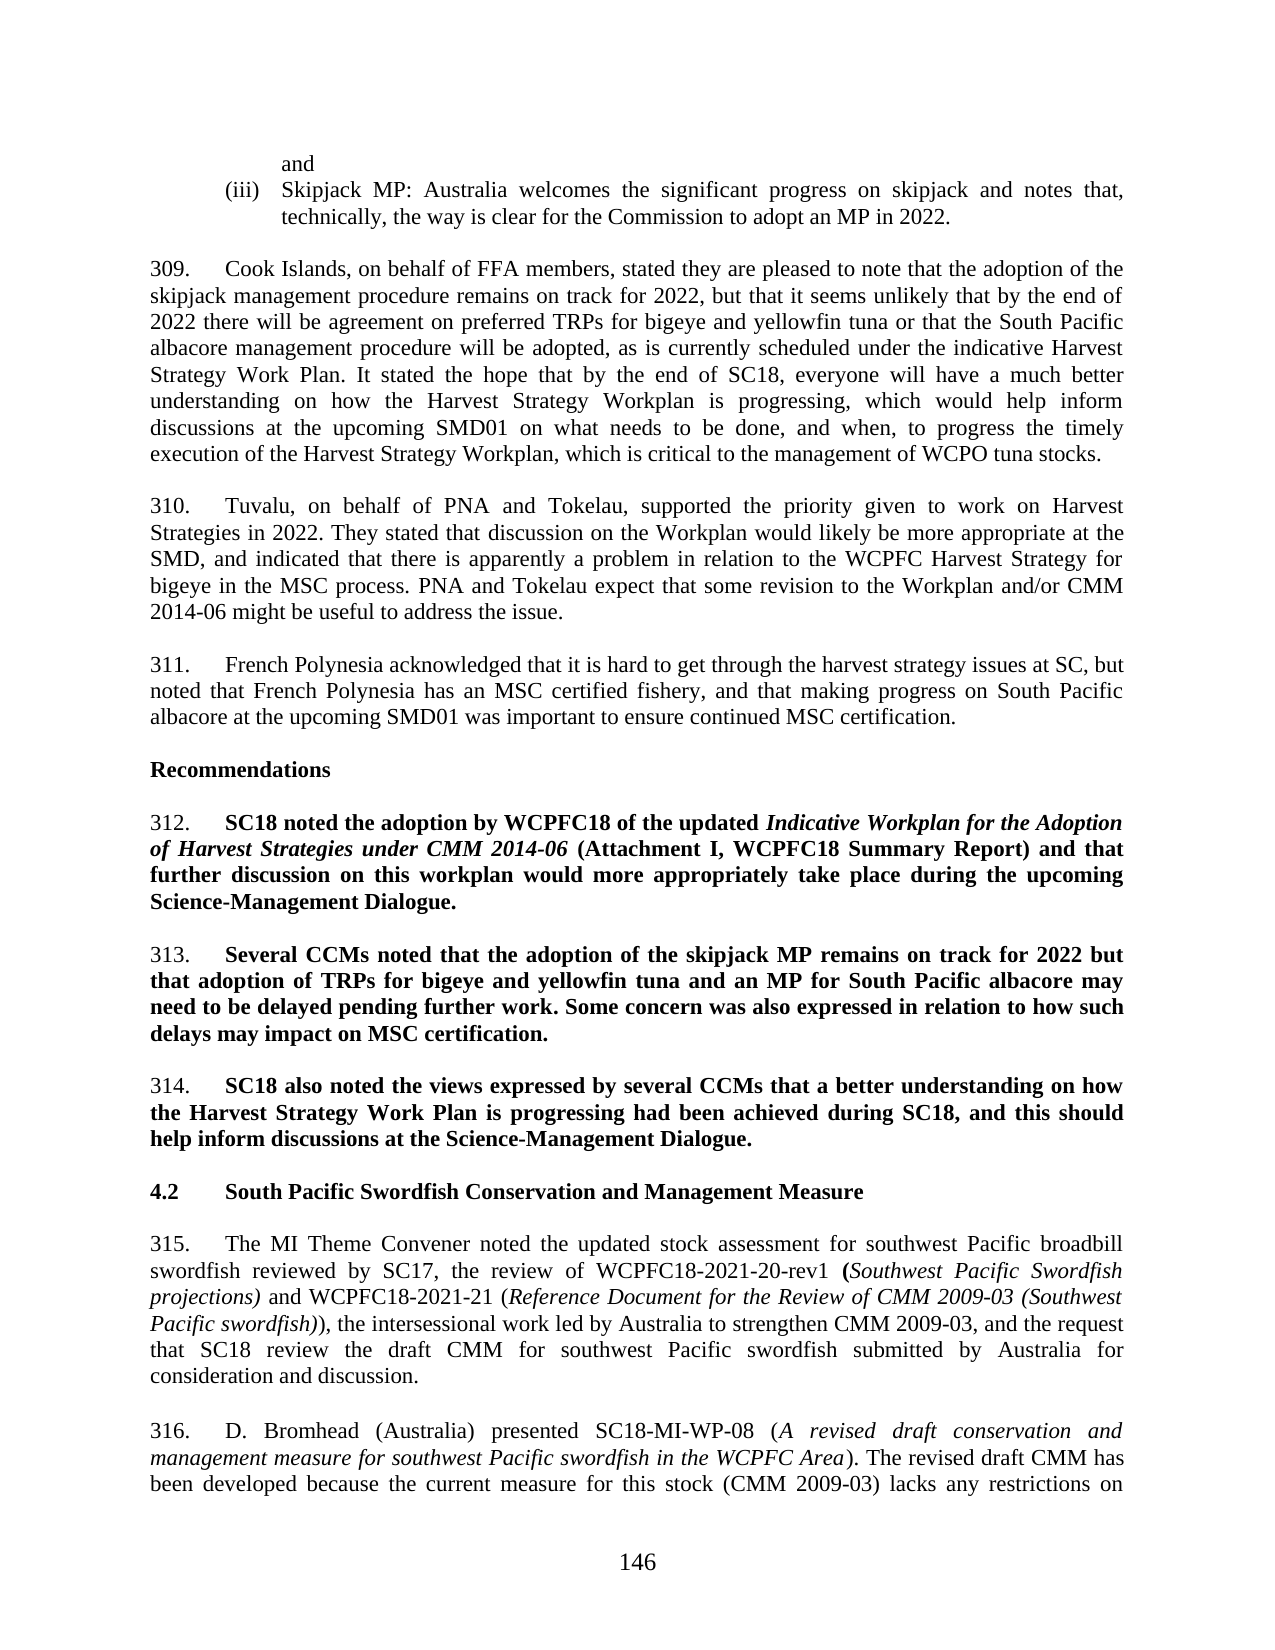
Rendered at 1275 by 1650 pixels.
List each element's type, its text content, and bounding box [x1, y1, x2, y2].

text SC18 noted the adoption by WCPFC18 of the updated Indicative Workplan for the Adoption of Harvest Strategies under CMM 2014-06 (Attachment I, WCPFC18 Summary Report) and that further discussion on this workplan would more appropriately take place during the upcoming Science-Management Dialogue. [150, 809, 1125, 914]
text SC18 also noted the views expressed by several CCMs that a better understanding on how the Harvest Strategy Work Plan is progressing had been achieved during SC18, and this should help inform discussions at the Science-Management Dialogue. [150, 1072, 1125, 1151]
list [225, 150, 1125, 176]
text Cook Islands, on behalf of FFA members, stated they are pleased to note that the adoption of the skipjack management procedure remains on track for 2022, but that it seems unlikely that by the end of 2022 there will be agreement on preferred TRPs for bigeye and yellowfin tuna or that the South Pacific albacore management procedure will be adopted, as is currently scheduled under the indicative Harvest Strategy Work Plan. It stated the hope that by the end of SC18, everyone will have a much better understanding on how the Harvest Strategy Workplan is progressing, which would help inform discussions at the upcoming SMD01 on what needs to be done, and when, to progress the timely execution of the Harvest Strategy Workplan, which is critical to the management of WCPO tuna stocks. [150, 255, 1125, 466]
text Tuvalu, on behalf of PNA and Tokelau, supported the priority given to work on Harvest Strategies in 2022. They stated that discussion on the Workplan would likely be more appropriate at the SMD, and indicated that there is apparently a problem in relation to the WCPFC Harvest Strategy for bigeye in the MSC process. PNA and Tokelau expect that some revision to the Workplan and/or CMM 2014-06 might be useful to address the issue. [150, 493, 1125, 624]
list Skipjack MP: Australia welcomes the significant progress on skipjack and notes that, technically, the way is clear for the Commission to adopt an MP in 2022. [225, 176, 1125, 229]
list South Pacific Swordfish Conservation and Management Measure [150, 1178, 1125, 1204]
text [150, 1417, 1125, 1496]
text French Polynesia acknowledged that it is hard to get through the harvest strategy issues at SC, but noted that French Polynesia has an MSC certified fishery, and that making progress on South Pacific albacore at the upcoming SMD01 was important to ensure continued MSC certification. [150, 651, 1125, 730]
text Several CCMs noted that the adoption of the skipjack MP remains on track for 2022 but that adoption of TRPs for bigeye and yellowfin tuna and an MP for South Pacific albacore may need to be delayed pending further work. Some concern was also expressed in relation to how such delays may impact on MSC certification. [150, 941, 1125, 1046]
list Recommendations [150, 756, 1125, 782]
text The MI Theme Convener noted the updated stock assessment for southwest Pacific broadbill swordfish reviewed by SC17, the review of WCPFC18-2021-20-rev1 (Southwest Pacific Swordfish projections) and WCPFC18-2021-21 (Reference Document for the Review of CMM 2009-03 (Southwest Pacific swordfish)), the intersessional work led by Australia to strengthen CMM 2009-03, and the request that SC18 review the draft CMM for southwest Pacific swordfish submitted by Australia for consideration and discussion. [150, 1231, 1125, 1389]
